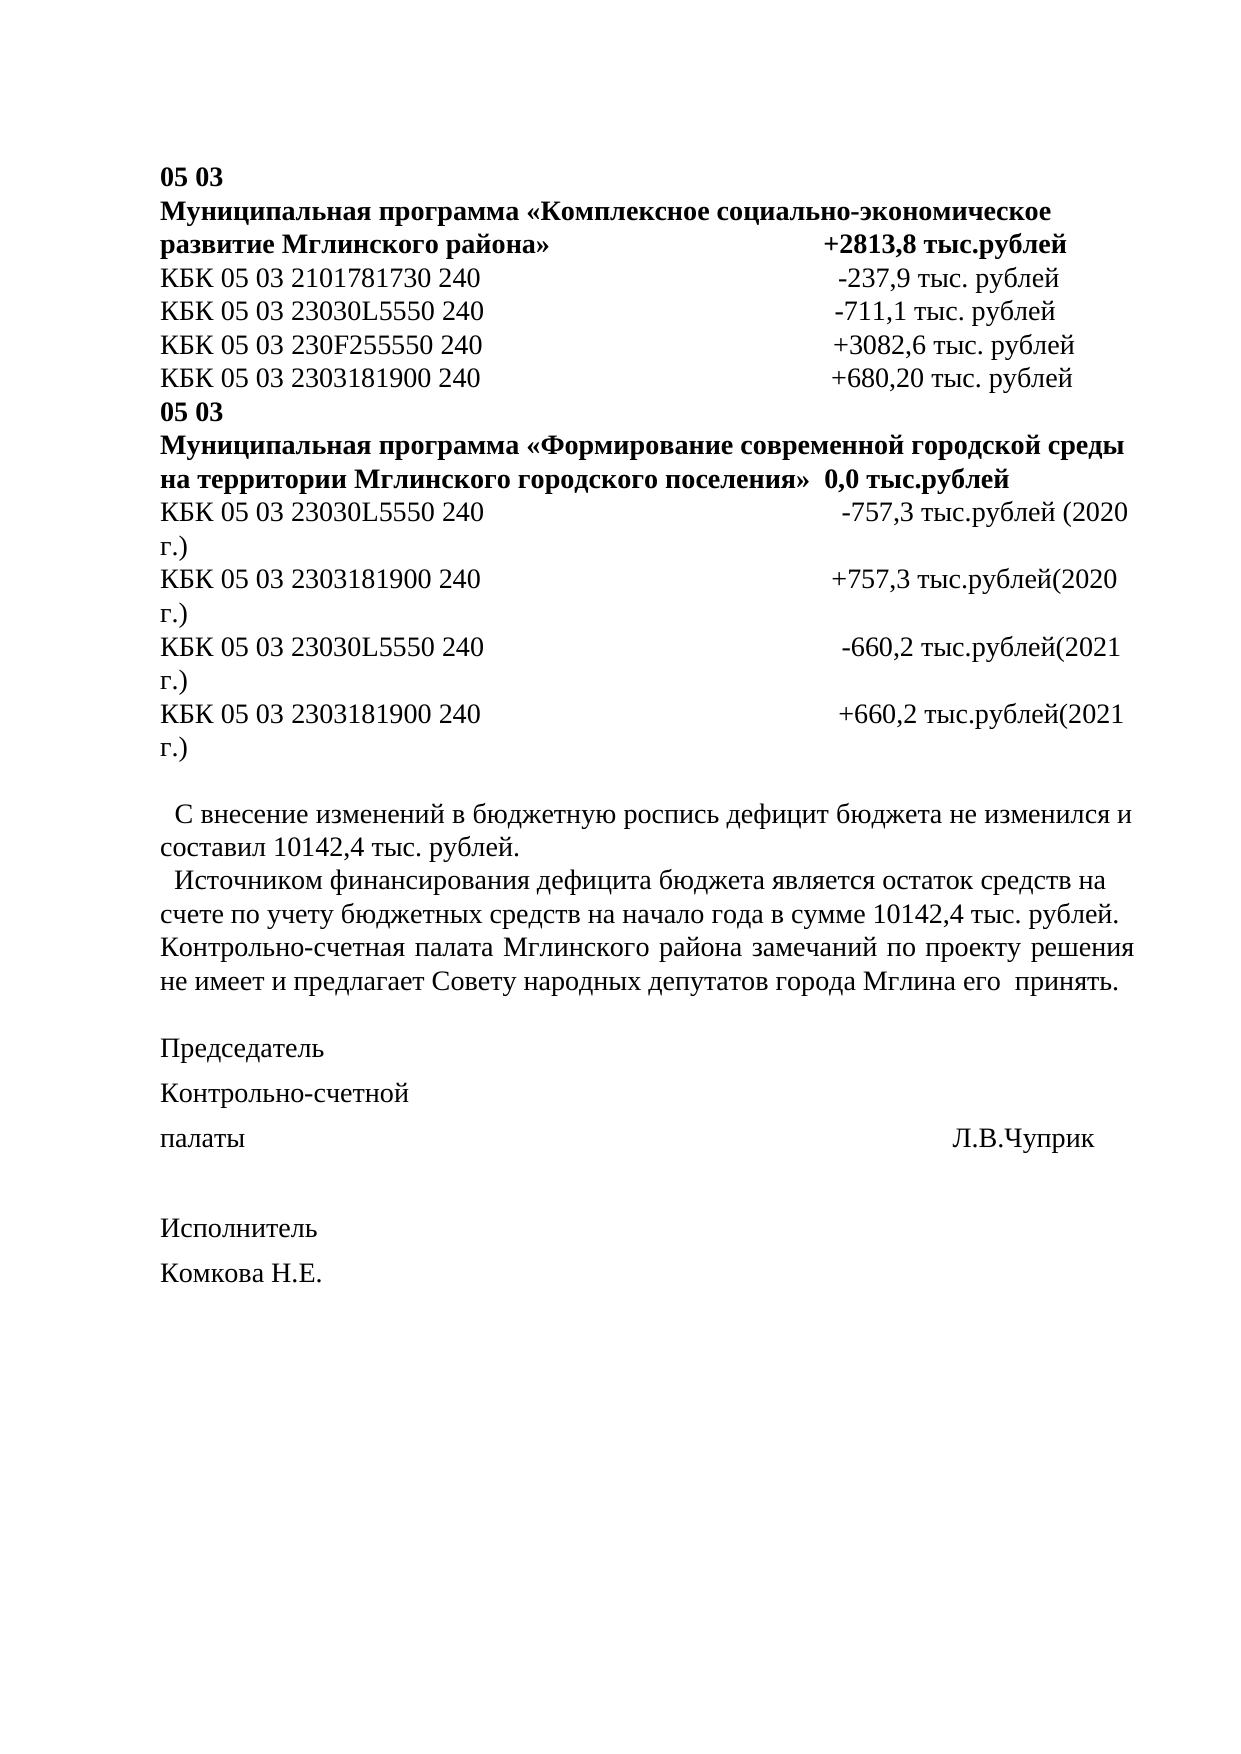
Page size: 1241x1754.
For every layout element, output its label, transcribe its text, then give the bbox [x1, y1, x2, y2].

text КБК 05 03 2303181900 240 +680,20 тыс. рублей [160, 361, 1134, 394]
text 05 03 [160, 394, 1134, 428]
text КБК 05 03 23030L5550 240 -660,2 тыс.рублей(.) [160, 629, 1134, 696]
text Комкова Н.Е. [160, 1256, 1138, 1288]
text КБК 05 03 2101781730 240 -237,9 тыс. рублей [160, 260, 1134, 294]
text Председатель [160, 1031, 1138, 1064]
text Исполнитель [160, 1211, 1138, 1243]
text Муниципальная программа «Комплексное социально-экономическое развитие Мглинского района» +2813,8 тыс.рублей [160, 193, 1134, 260]
text Контрольно-счетной [160, 1076, 1138, 1108]
text КБК 05 03 23030L5550 240 -757,3 тыс.рублей (.) [160, 495, 1134, 562]
text Муниципальная программа «Формирование современной городской среды на территории Мглинского городского поселения» 0,0 тыс.рублей [160, 428, 1134, 495]
text КБК 05 03 2303181900 240 +757,3 тыс.рублей(.) [160, 562, 1134, 629]
text палаты Л.В.Чуприк [160, 1121, 1138, 1153]
text С внесение изменений в бюджетную роспись дефицит бюджета не изменился и составил 10142,4 тыс. рублей. [160, 797, 1134, 863]
text КБК 05 03 2303181900 240 +660,2 тыс.рублей(.) [160, 696, 1134, 763]
text КБК 05 03 23030L5550 240 -711,1 тыс. рублей [160, 294, 1134, 327]
text Источником финансирования дефицита бюджета является остаток средств на счете по учету бюджетных средств на начало года в сумме 10142,4 тыс. рублей. [160, 863, 1136, 930]
text КБК 05 03 230F255550 240 +3082,6 тыс. рублей [160, 327, 1134, 361]
text Контрольно-счетная палата Мглинского района замечаний по проекту решения не имеет и предлагает Совету народных депутатов города Мглина его принять. [160, 930, 1136, 997]
text 05 03 [160, 160, 1134, 193]
